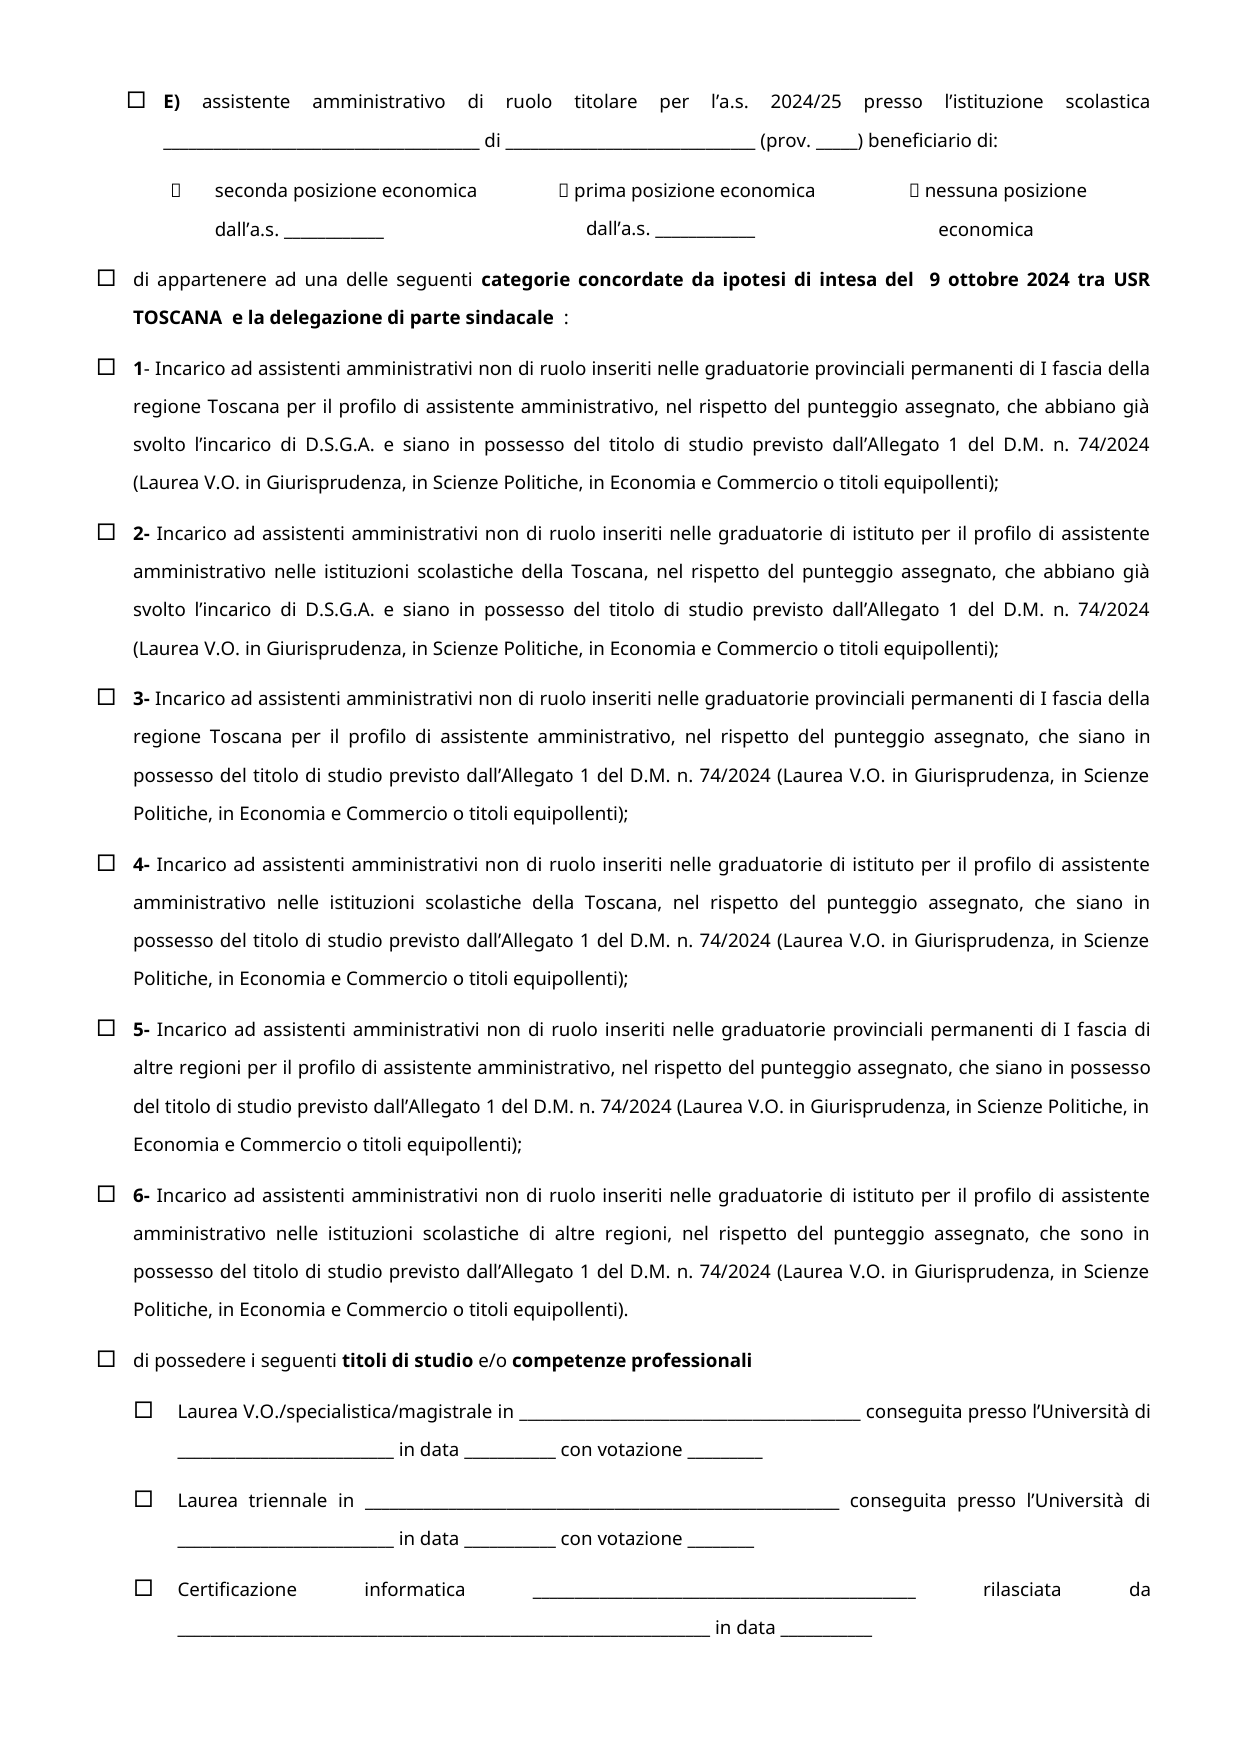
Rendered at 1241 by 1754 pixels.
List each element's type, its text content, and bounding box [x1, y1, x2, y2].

table_header  seconda posizione economica dall’a.s. ____________ [159, 178, 545, 266]
list 3- Incarico ad assistenti amministrativi non di ruolo inseriti nelle graduatorie provinciali permanenti di I fascia della regione Toscana per il profilo di assistente amministrativo, nel rispetto del punteggio assegnato, che siano in possesso del titolo di studio previsto dall’Allegato 1 del D.M. n. 74/2024 (Laurea V.O. in Giurisprudenza, in Scienze Politiche, in Economia e Commercio o titoli equipollenti); [96, 686, 1152, 826]
list Certificazione informatica ______________________________________________ rilasciata da ________________________________________________________________ in data ___________ [133, 1576, 1152, 1640]
list Laurea V.O./specialistica/magistrale in _________________________________________ conseguita presso l’Università di __________________________ in data ___________ con votazione _________ [133, 1398, 1152, 1462]
list 2- Incarico ad assistenti amministrativi non di ruolo inseriti nelle graduatorie di istituto per il profilo di assistente amministrativo nelle istituzioni scolastiche della Toscana, nel rispetto del punteggio assegnato, che abbiano già svolto l’incarico di D.S.G.A. e siano in possesso del titolo di studio previsto dall’Allegato 1 del D.M. n. 74/2024 (Laurea V.O. in Giurisprudenza, in Scienze Politiche, in Economia e Commercio o titoli equipollenti); [96, 520, 1152, 660]
list 5- Incarico ad assistenti amministrativi non di ruolo inseriti nelle graduatorie provinciali permanenti di I fascia di altre regioni per il profilo di assistente amministrativo, nel rispetto del punteggio assegnato, che siano in possesso del titolo di studio previsto dall’Allegato 1 del D.M. n. 74/2024 (Laurea V.O. in Giurisprudenza, in Scienze Politiche, in Economia e Commercio o titoli equipollenti); [96, 1016, 1152, 1157]
list di possedere i seguenti titoli di studio e/o competenze professionali [96, 1347, 1152, 1373]
list E) assistente amministrativo di ruolo titolare per l’a.s. 2024/25 presso l’istituzione scolastica ______________________________________ di ______________________________ (prov. _____) beneficiario di: [126, 89, 1152, 152]
table_header  nessuna posizione economica [875, 178, 1159, 266]
list di appartenere ad una delle seguenti categorie concordate da ipotesi di intesa del 9 ottobre 2024 tra USR TOSCANA e la delegazione di parte sindacale : [96, 266, 1152, 329]
list Laurea triennale in _________________________________________________________ conseguita presso l’Università di __________________________ in data ___________ con votazione ________ [133, 1487, 1152, 1551]
list 6- Incarico ad assistenti amministrativi non di ruolo inseriti nelle graduatorie di istituto per il profilo di assistente amministrativo nelle istituzioni scolastiche di altre regioni, nel rispetto del punteggio assegnato, che sono in possesso del titolo di studio previsto dall’Allegato 1 del D.M. n. 74/2024 (Laurea V.O. in Giurisprudenza, in Scienze Politiche, in Economia e Commercio o titoli equipollenti). [96, 1182, 1152, 1322]
table_header  prima posizione economica dall’a.s. ____________ [545, 178, 875, 266]
list 4- Incarico ad assistenti amministrativi non di ruolo inseriti nelle graduatorie di istituto per il profilo di assistente amministrativo nelle istituzioni scolastiche della Toscana, nel rispetto del punteggio assegnato, che siano in possesso del titolo di studio previsto dall’Allegato 1 del D.M. n. 74/2024 (Laurea V.O. in Giurisprudenza, in Scienze Politiche, in Economia e Commercio o titoli equipollenti); [96, 851, 1152, 991]
list 1- Incarico ad assistenti amministrativi non di ruolo inseriti nelle graduatorie provinciali permanenti di I fascia della regione Toscana per il profilo di assistente amministrativo, nel rispetto del punteggio assegnato, che abbiano già svolto l’incarico di D.S.G.A. e siano in possesso del titolo di studio previsto dall’Allegato 1 del D.M. n. 74/2024 (Laurea V.O. in Giurisprudenza, in Scienze Politiche, in Economia e Commercio o titoli equipollenti); [96, 355, 1152, 495]
